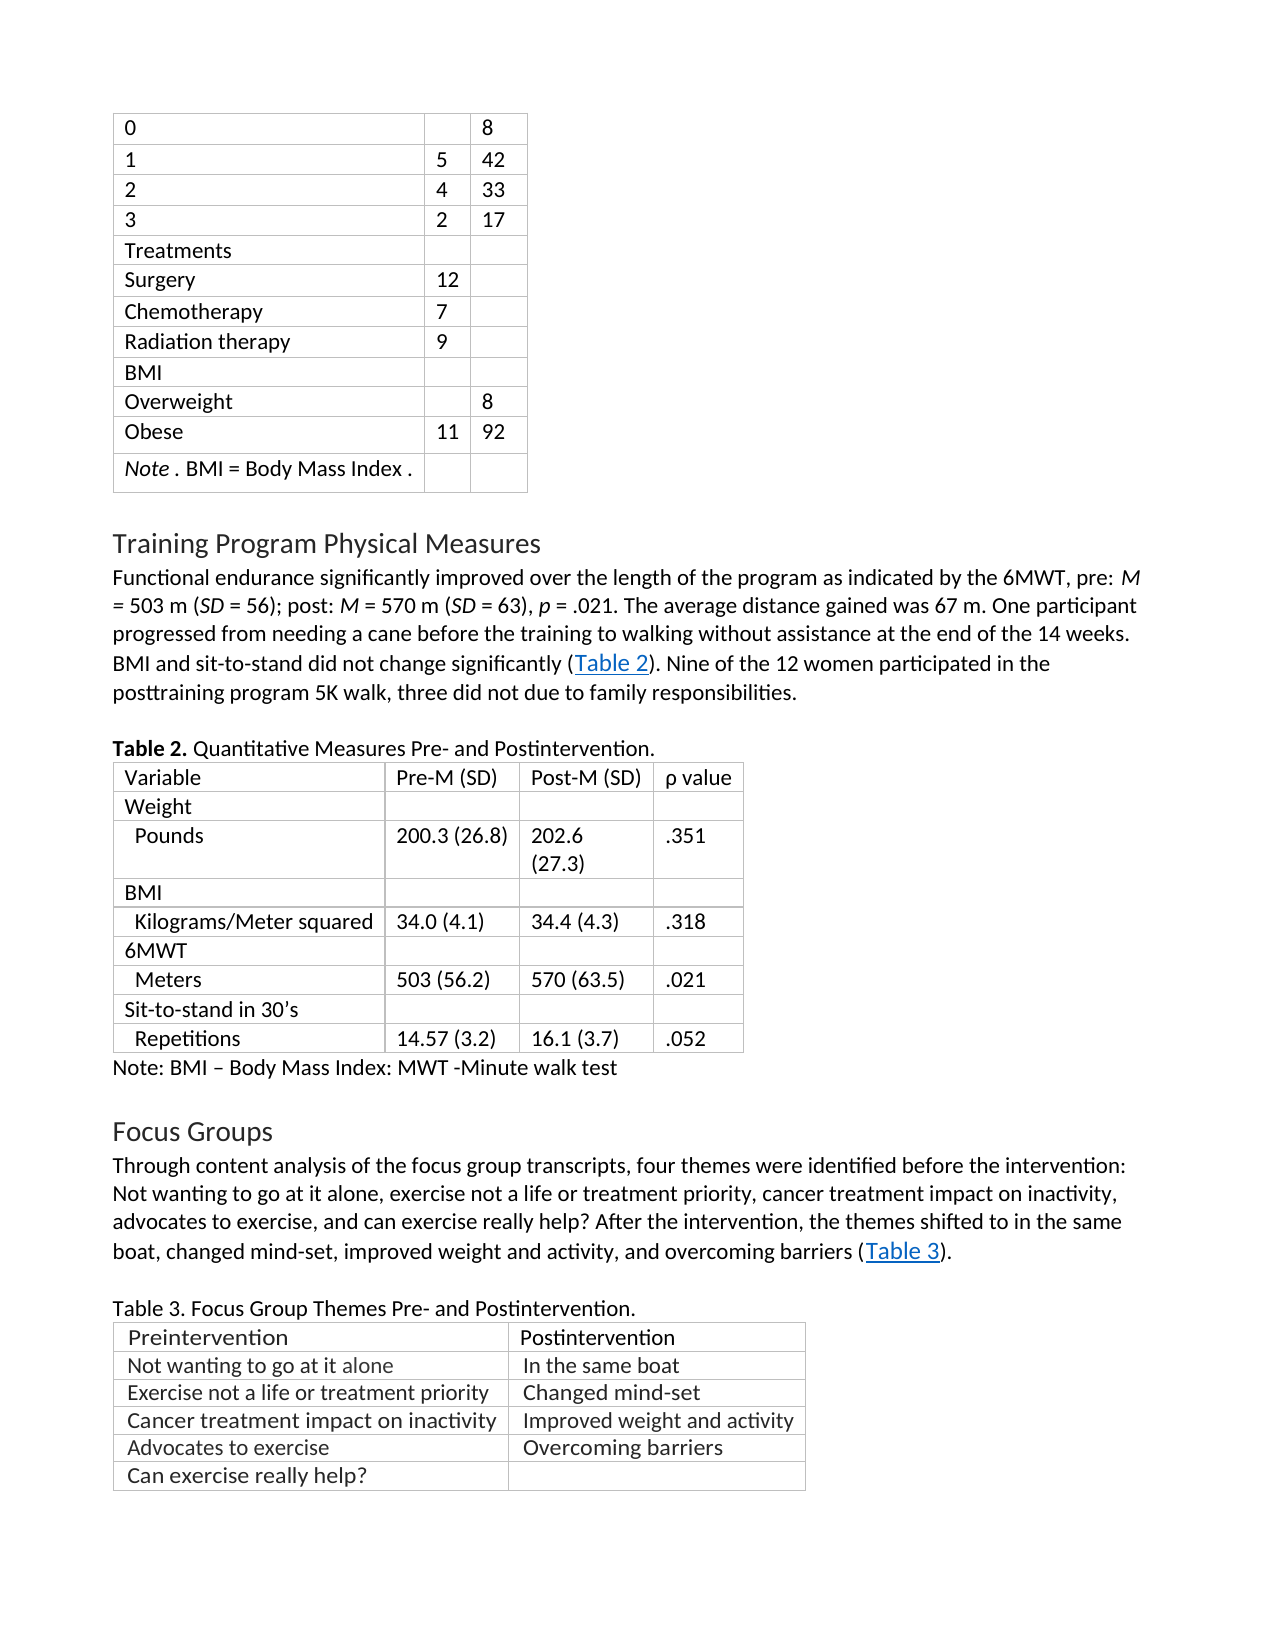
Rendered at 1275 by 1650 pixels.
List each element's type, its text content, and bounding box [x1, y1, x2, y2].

text Functional endurance significantly improved over the length of the program as indicated by the 6MWT, pre: M = 503 m (SD = 56); post: M = 570 m (SD = 63), p = .021. The average distance gained was 67 m. One participant progressed from needing a cane before the training to walking without assistance at the end of the 14 weeks. BMI and sit-to-stand did not change significantly (Table 2). Nine of the 12 women participated in the posttraining program 5K walk, three did not due to family responsibilities. [112, 563, 1162, 706]
table_cell [386, 879, 519, 906]
table_cell Can exercise really help? [114, 1462, 508, 1490]
table_cell 92 [471, 417, 527, 453]
table_header Postintervention [509, 1323, 805, 1351]
table_cell [386, 995, 519, 1023]
table_cell 34.0 (4.1) [386, 908, 519, 936]
table_cell 503 (56.2) [386, 966, 519, 994]
table_cell BMI [114, 879, 384, 906]
text Table 3. Focus Group Themes Pre- and Postintervention. [112, 1294, 1162, 1322]
table_cell Pounds [114, 821, 384, 877]
table_header ρ value [654, 763, 743, 791]
table_cell Obese [114, 417, 424, 453]
table_cell .318 [654, 908, 743, 936]
table_cell 200.3 (26.8) [386, 821, 519, 877]
table_cell [471, 454, 527, 492]
table_cell [471, 265, 527, 296]
table_cell Weight [114, 792, 384, 820]
table_cell [425, 454, 470, 492]
table_cell Advocates to exercise [114, 1435, 508, 1461]
table_cell 42 [471, 145, 527, 174]
table_cell 17 [471, 206, 527, 235]
table_cell 202.6 (27.3) [520, 821, 653, 877]
table_cell [386, 937, 519, 964]
table_cell 8 [471, 114, 527, 144]
table_cell [520, 995, 653, 1023]
subtitle Training Program Physical Measures [112, 525, 1162, 561]
table_cell [386, 792, 519, 820]
table_cell Overweight [114, 387, 424, 416]
table_cell .021 [654, 966, 743, 994]
table_cell 33 [471, 175, 527, 204]
table_cell Treatments [114, 236, 424, 264]
table_header Post-M (SD) [520, 763, 653, 791]
table_cell Radiation therapy [114, 327, 424, 357]
table_cell [471, 327, 527, 357]
table_cell Meters [114, 966, 384, 994]
table_cell Changed mind-set [509, 1380, 805, 1406]
table_cell [520, 792, 653, 820]
table_cell 7 [425, 297, 470, 326]
table_cell 14.57 (3.2) [386, 1024, 519, 1052]
table_cell Chemotherapy [114, 297, 424, 326]
table_cell [425, 358, 470, 386]
table_header Preintervention [114, 1323, 508, 1351]
table_cell [654, 937, 743, 964]
table_cell 16.1 (3.7) [520, 1024, 653, 1052]
table_cell [471, 297, 527, 326]
table_cell 9 [425, 327, 470, 357]
table_cell [654, 879, 743, 906]
table_cell Improved weight and activity [509, 1407, 805, 1434]
table_cell 6MWT [114, 937, 384, 964]
table_cell 2 [425, 206, 470, 235]
table_header Pre-M (SD) [386, 763, 519, 791]
table_cell 570 (63.5) [520, 966, 653, 994]
text Table 2. Quantitative Measures Pre- and Postintervention. [112, 734, 1162, 762]
table_cell 1 [114, 145, 424, 174]
text Note: BMI – Body Mass Index: MWT -Minute walk test [112, 1053, 1162, 1081]
table_cell Surgery [114, 265, 424, 296]
table_cell [654, 995, 743, 1023]
table_cell .351 [654, 821, 743, 877]
table_cell 4 [425, 175, 470, 204]
table_cell Exercise not a life or treatment priority [114, 1380, 508, 1406]
table_cell [425, 114, 470, 144]
table_cell [425, 236, 470, 264]
table_cell [520, 937, 653, 964]
table_cell 3 [114, 206, 424, 235]
text Through content analysis of the focus group transcripts, four themes were identified before the intervention: Not wanting to go at it alone, exercise not a life or treatment priority, cancer treatment impact on inactivity, advocates to exercise, and can exercise really help? After the intervention, the themes shifted to in the same boat, changed mind-set, improved weight and activity, and overcoming barriers (Table 3). [112, 1151, 1162, 1266]
table_header Variable [114, 763, 384, 791]
table_cell 8 [471, 387, 527, 416]
table_cell 0 [114, 114, 424, 144]
table_cell 2 [114, 175, 424, 204]
table_cell [654, 792, 743, 820]
table_cell Overcoming barriers [509, 1435, 805, 1461]
table_cell BMI [114, 358, 424, 386]
table_cell [471, 358, 527, 386]
table_cell Cancer treatment impact on inactivity [114, 1407, 508, 1434]
subtitle Focus Groups [112, 1113, 1162, 1149]
table_cell [425, 387, 470, 416]
table_cell .052 [654, 1024, 743, 1052]
table_cell 11 [425, 417, 470, 453]
table_cell Kilograms/Meter squared [114, 908, 384, 936]
table_cell 5 [425, 145, 470, 174]
table_cell Repetitions [114, 1024, 384, 1052]
table_cell 12 [425, 265, 470, 296]
table_cell Not wanting to go at it alone [114, 1352, 508, 1379]
table_cell 34.4 (4.3) [520, 908, 653, 936]
table_cell [471, 236, 527, 264]
table_cell In the same boat [509, 1352, 805, 1379]
table_cell [509, 1462, 805, 1490]
table_cell Note . BMI = Body Mass Index . [114, 454, 424, 492]
table_cell [520, 879, 653, 906]
table_cell Sit-to-stand in 30’s [114, 995, 384, 1023]
